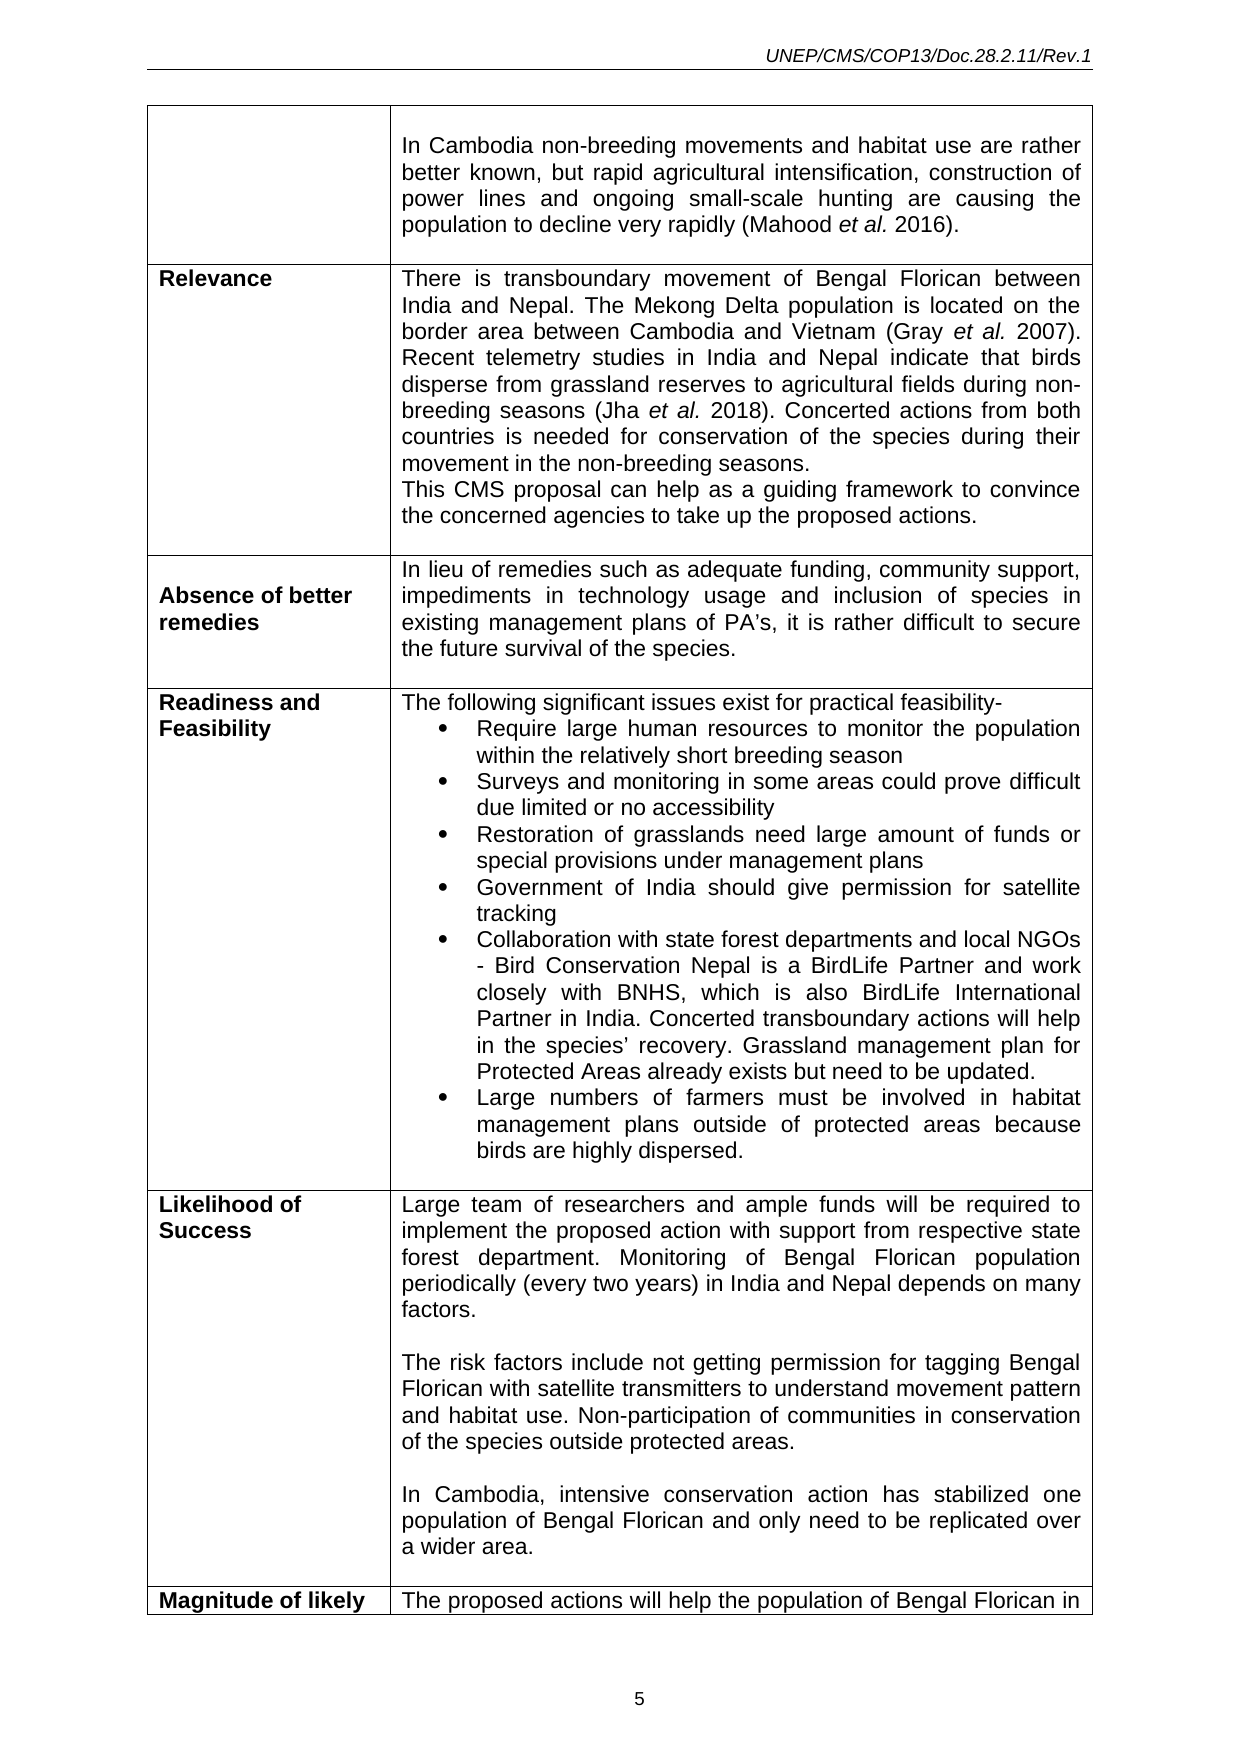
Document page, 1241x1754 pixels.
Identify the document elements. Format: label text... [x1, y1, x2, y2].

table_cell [391, 1587, 1092, 1613]
table_cell There is transboundary movement of Bengal Florican between India and Nepal. The Mekong Delta population is located on the border area between Cambodia and Vietnam (Gray et al. 2007). Recent telemetry studies in India and Nepal indicate that birds disperse from grassland reserves to agricultural fields during non-breeding seasons (Jha et al. 2018). Concerted actions from both countries is needed for conservation of the species during their movement in the non-breeding seasons. This CMS proposal can help as a guiding framework to convince the concerned agencies to take up the proposed actions. [391, 265, 1092, 555]
table_cell Readiness and Feasibility [148, 689, 390, 1190]
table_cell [148, 1587, 390, 1613]
table_cell In lieu of remedies such as adequate funding, community support, impediments in technology usage and inclusion of species in existing management plans of PA’s, it is rather difficult to secure the future survival of the species. [391, 556, 1092, 688]
table_cell The following significant issues exist for practical feasibility- Require large human resources to monitor the population within the relatively short breeding season Surveys and monitoring in some areas could prove difficult due limited or no accessibility Restoration of grasslands need large amount of funds or special provisions under management plans Government of India should give permission for satellite tracking Collaboration with state forest departments and local NGOs - Bird Conservation Nepal is a BirdLife Partner and work closely with BNHS, which is also BirdLife International Partner in India. Concerted transboundary actions will help in the species’ recovery. Grassland management plan for Protected Areas already exists but need to be updated. Large numbers of farmers must be involved in habitat management plans outside of protected areas because birds are highly dispersed. [391, 689, 1092, 1190]
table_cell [148, 106, 390, 264]
table_cell Large team of researchers and ample funds will be required to implement the proposed action with support from respective state forest department. Monitoring of Bengal Florican population periodically (every two years) in India and Nepal depends on many factors. The risk factors include not getting permission for tagging Bengal Florican with satellite transmitters to understand movement pattern and habitat use. Non-participation of communities in conservation of the species outside protected areas. In Cambodia, intensive conservation action has stabilized one population of Bengal Florican and only need to be replicated over a wider area. [391, 1191, 1092, 1586]
table_cell Absence of better remedies [148, 556, 390, 688]
table_cell Relevance [148, 265, 390, 555]
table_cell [391, 106, 1092, 264]
table_cell Likelihood of Success [148, 1191, 390, 1586]
